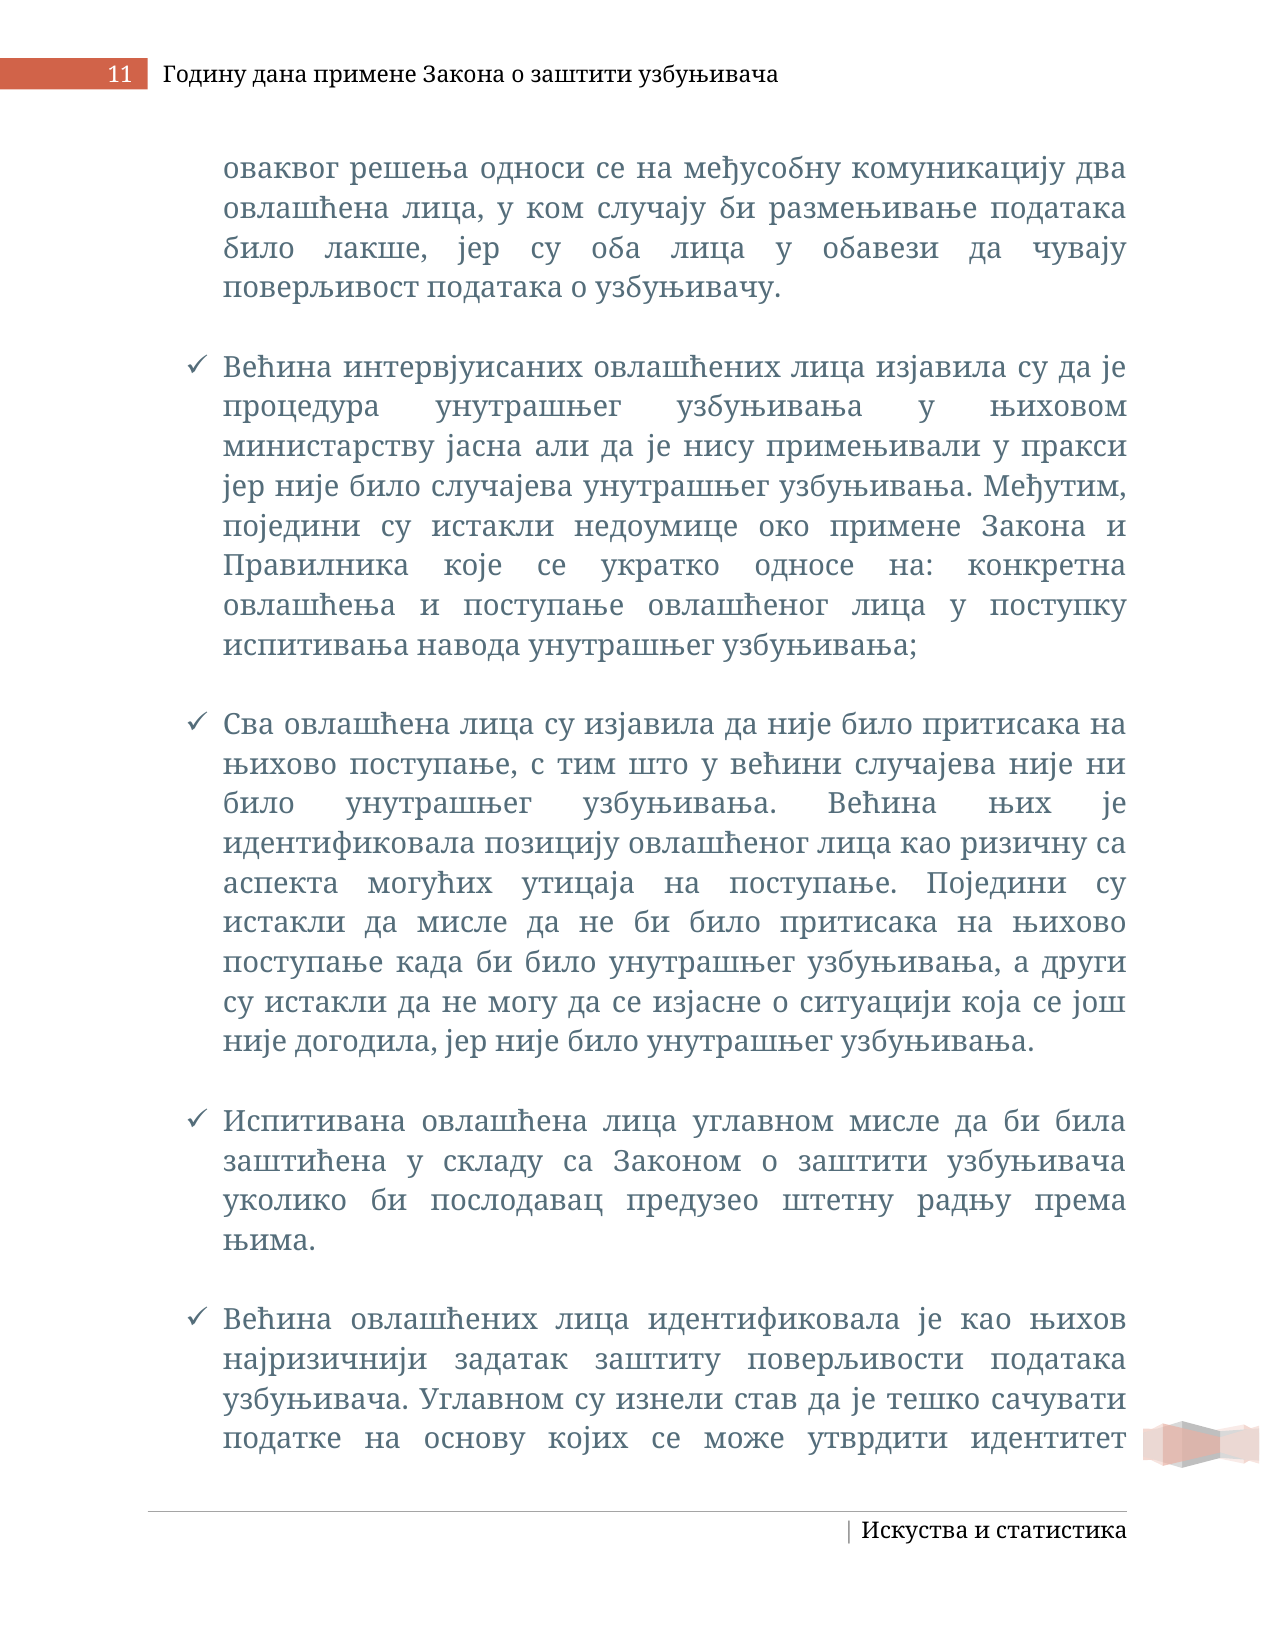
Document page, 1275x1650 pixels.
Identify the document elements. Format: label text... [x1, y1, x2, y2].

list Испитивана овлашћена лица углавном мисле да би била заштићена у складу са Законом о заштити узбуњивача уколико би послодавац предузео штетну радњу према њима. [185, 1100, 1127, 1259]
list Већина интервјуисаних овлашћених лица изјавила су да је процедура унутрашњег узбуњивања у њиховом министарству јасна али да је нису примењивали у пракси јер није било случајева унутрашњег узбуњивања. Међутим, поједини су истакли недоумице око примене Закона и Правилника које се укратко односе на: конкретна овлашћења и поступање овлашћеног лица у поступку испитивања навода унутрашњег узбуњивања; [185, 346, 1127, 663]
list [185, 1298, 1127, 1457]
list Сва овлашћена лица су изјавила да није било притисака на њихово поступање, с тим што у већини случајева није ни било унутрашњег узбуњивања. Већина њих је идентификовалa позицију овлашћеног лица као ризичну са аспекта могућих утицаја на поступање. Поједини су истакли да мисле да не би било притисака на њихово поступање када би било унутрашњег узбуњивања, а други су истакли да не могу да се изјасне о ситуацији која се још није догодила, јер није било унутрашњег узбуњивања. [185, 703, 1127, 1060]
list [185, 148, 1127, 306]
